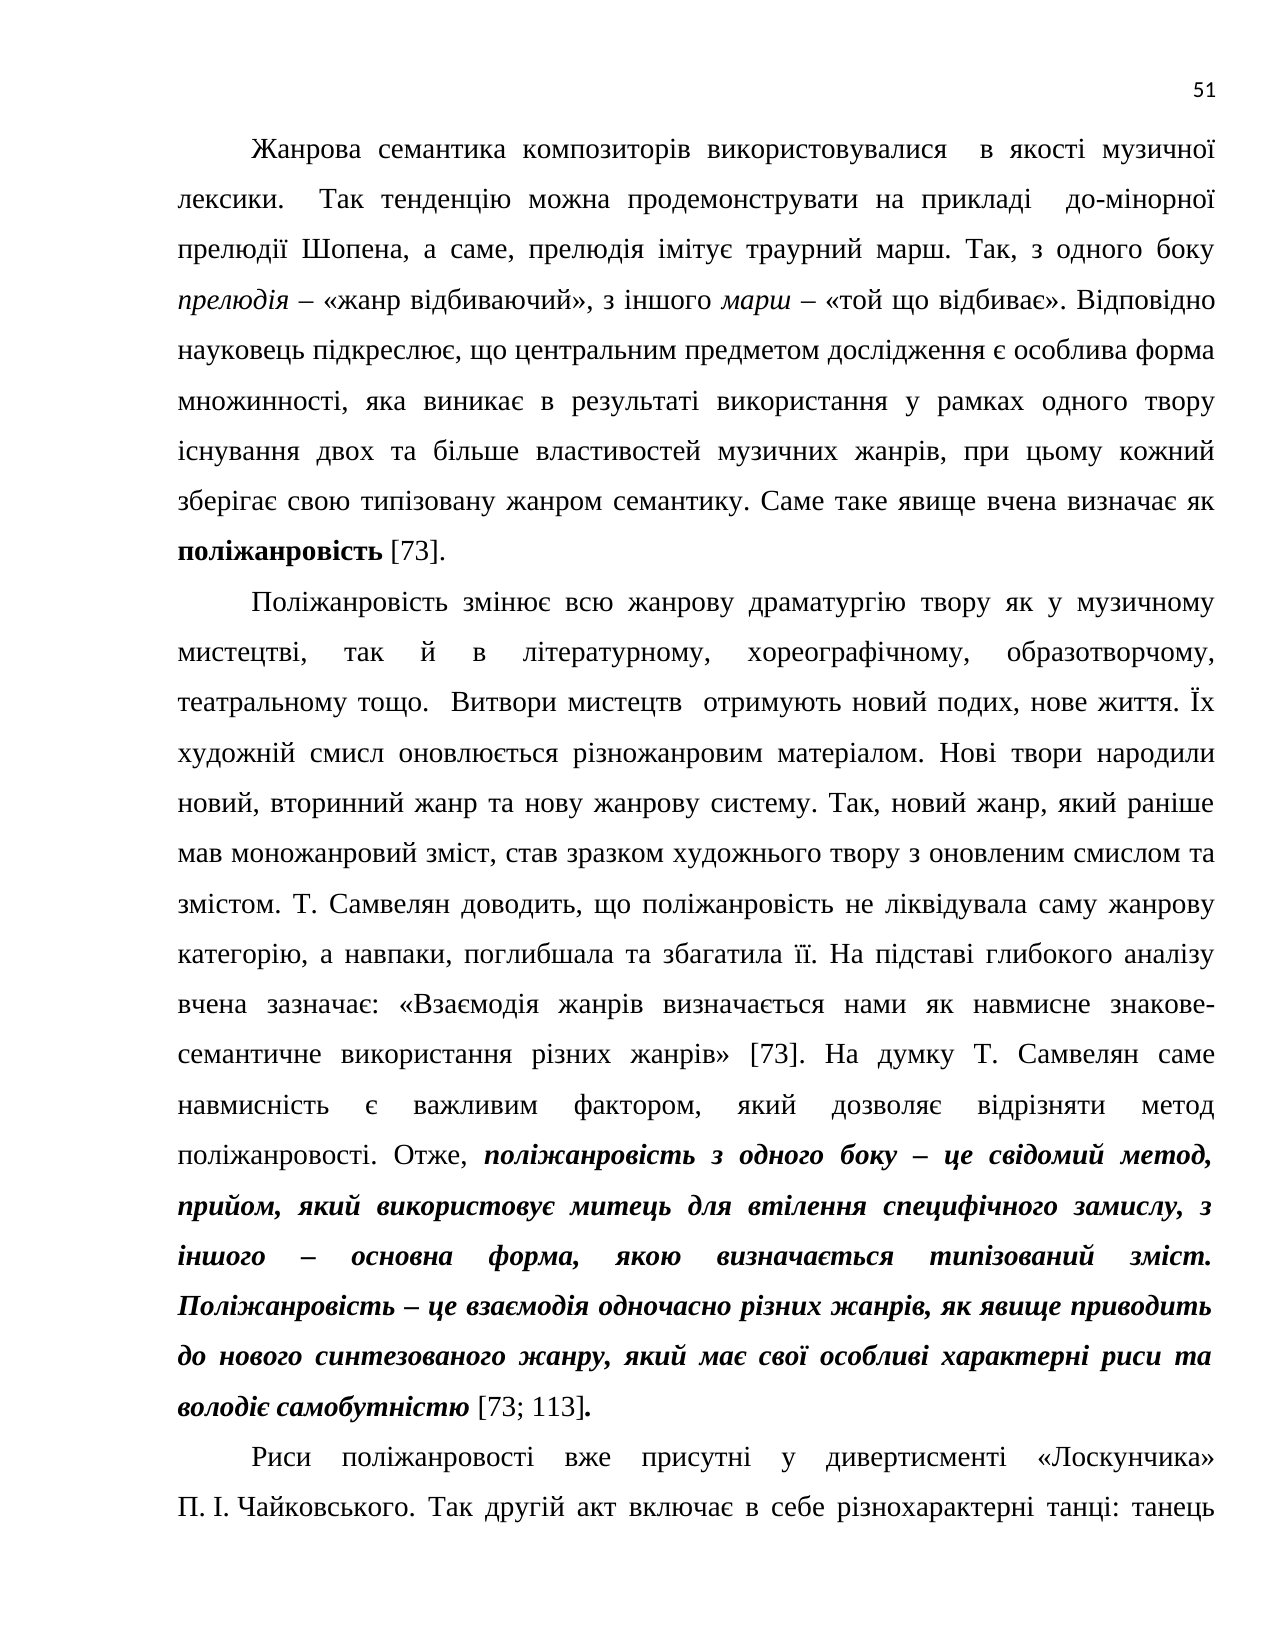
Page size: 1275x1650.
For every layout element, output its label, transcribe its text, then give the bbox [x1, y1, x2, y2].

text Жанрова семантика композиторів використовувалися в якості музичної лексики. Так тенденцію можна продемонструвати на прикладі до-мінорної прелюдії Шопена, а саме, прелюдія імітує траурний марш. Так, з одного боку прелюдія – «жанр відбиваючий», з іншого марш – «той що відбиває». Відповідно науковець підкреслює, що центральним предметом дослідження є особлива форма множинності, яка виникає в результаті використання у рамках одного твору існування двох та більше властивостей музичних жанрів, при цьому кожний зберігає свою типізовану жанром семантику. Саме таке явище вчена визначає як поліжанровість [73]. [177, 131, 1216, 567]
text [177, 1439, 1216, 1523]
text Поліжанровість змінює всю жанрову драматургію твору як у музичному мистецтві, так й в літературному, хореографічному, образотворчому, театральному тощо. Витвори мистецтв отримують новий подих, нове життя. Їх художній смисл оновлюється різножанровим матеріалом. Нові твори народили новий, вторинний жанр та нову жанрову систему. Так, новий жанр, який раніше мав моножанровий зміст, став зразком художнього твору з оновленим смислом та змістом. Т. Самвелян доводить, що поліжанровість не ліквідувала саму жанрову категорію, а навпаки, поглибшала та збагатила її. На підставі глибокого аналізу вчена зазначає: «Взаємодія жанрів визначається нами як навмисне знакове-семантичне використання різних жанрів» [73]. На думку Т. Самвелян саме навмисність є важливим фактором, який дозволяє відрізняти метод поліжанровості. Отже, поліжанровість з одного боку – це свідомий метод, прийом, який використовує митець для втілення специфічного замислу, з іншого – основна форма, якою визначається типізований зміст. Поліжанровість – це взаємодія одночасно різних жанрів, як явище приводить до нового синтезованого жанру, який має свої особливі характерні риси та володіє самобутністю [73; 113]. [177, 584, 1216, 1422]
